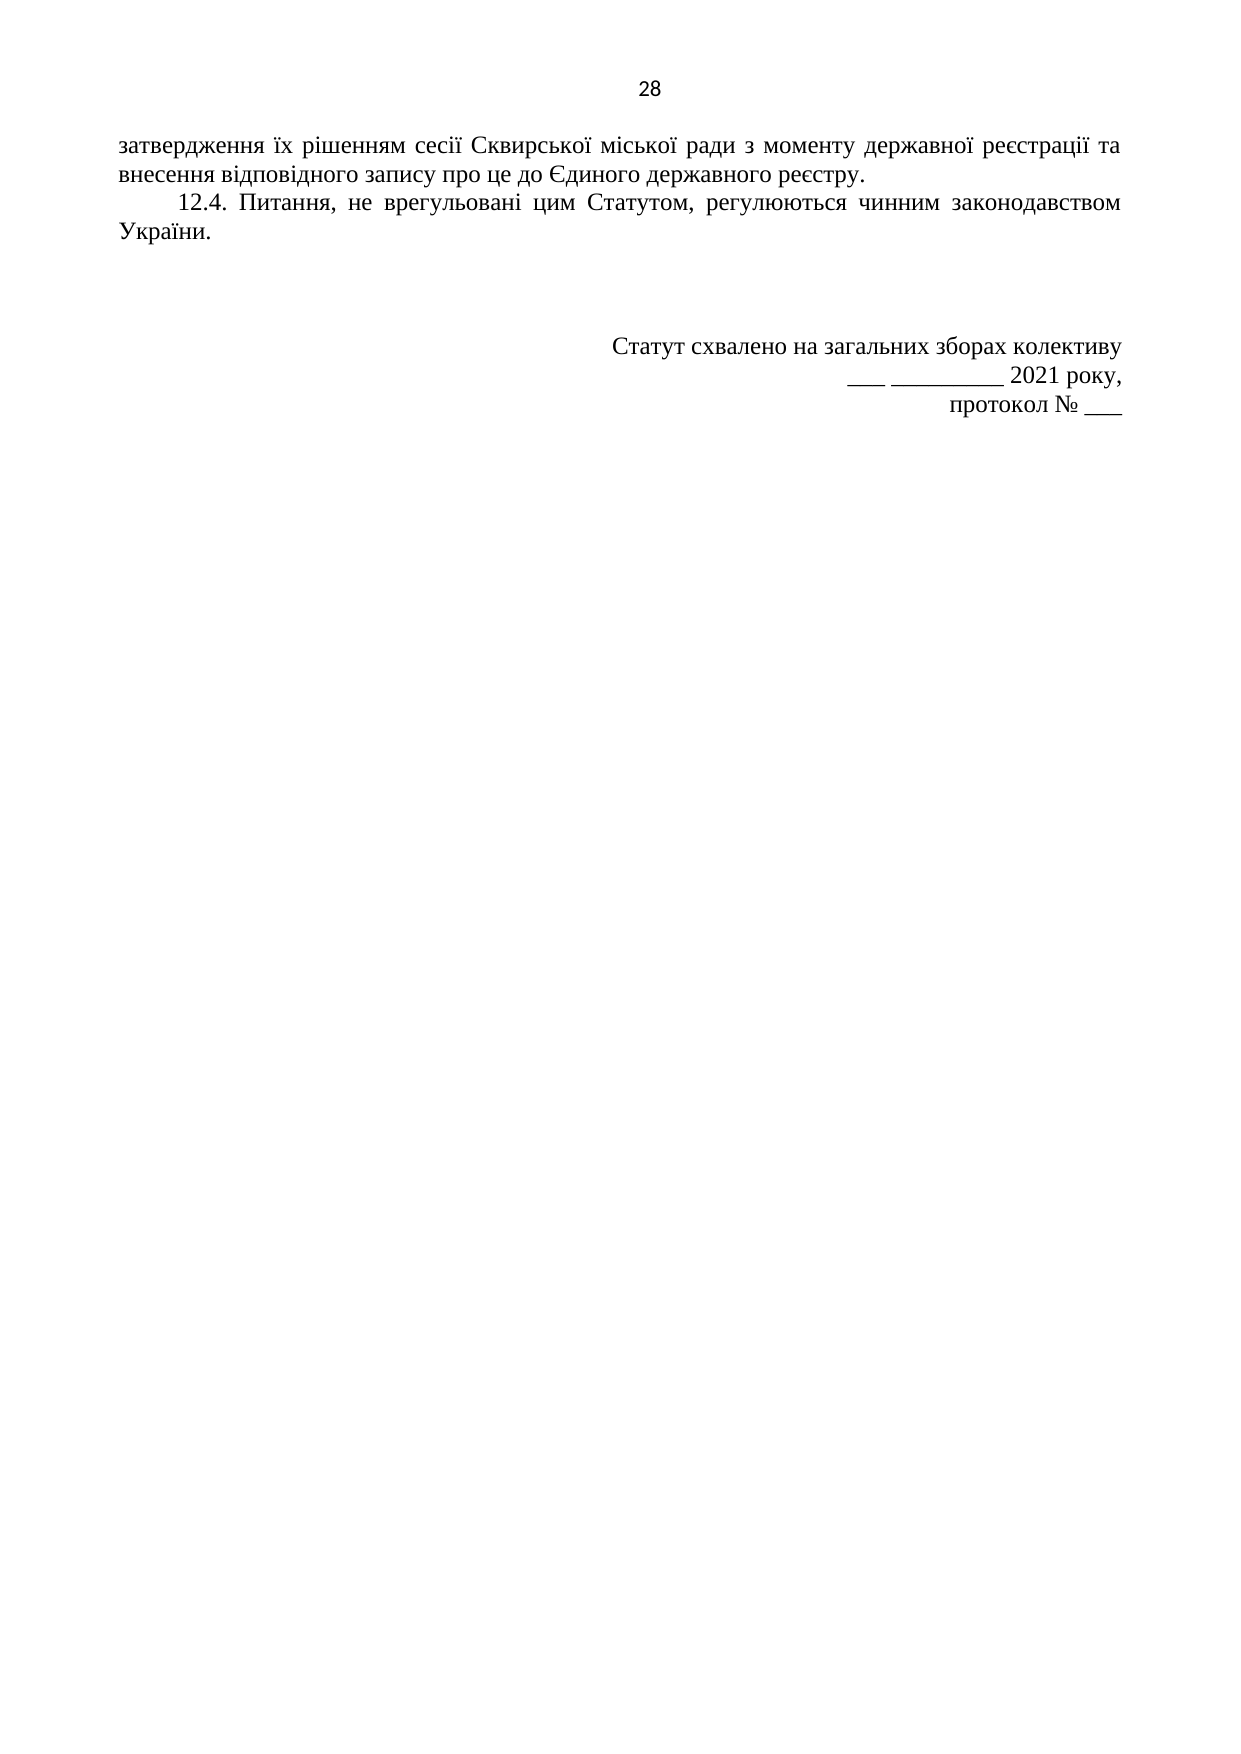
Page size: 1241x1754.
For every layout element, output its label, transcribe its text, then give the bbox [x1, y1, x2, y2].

text ___ _________ 2021 року, [118, 360, 1122, 389]
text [118, 130, 1122, 187]
text 12.4. Питання, не врегульовані цим Статутом, регулюються чинним законодавством України. [118, 187, 1122, 245]
text Статут схвалено на загальних зборах колективу [118, 331, 1122, 360]
text протокол № ___ [118, 389, 1122, 417]
